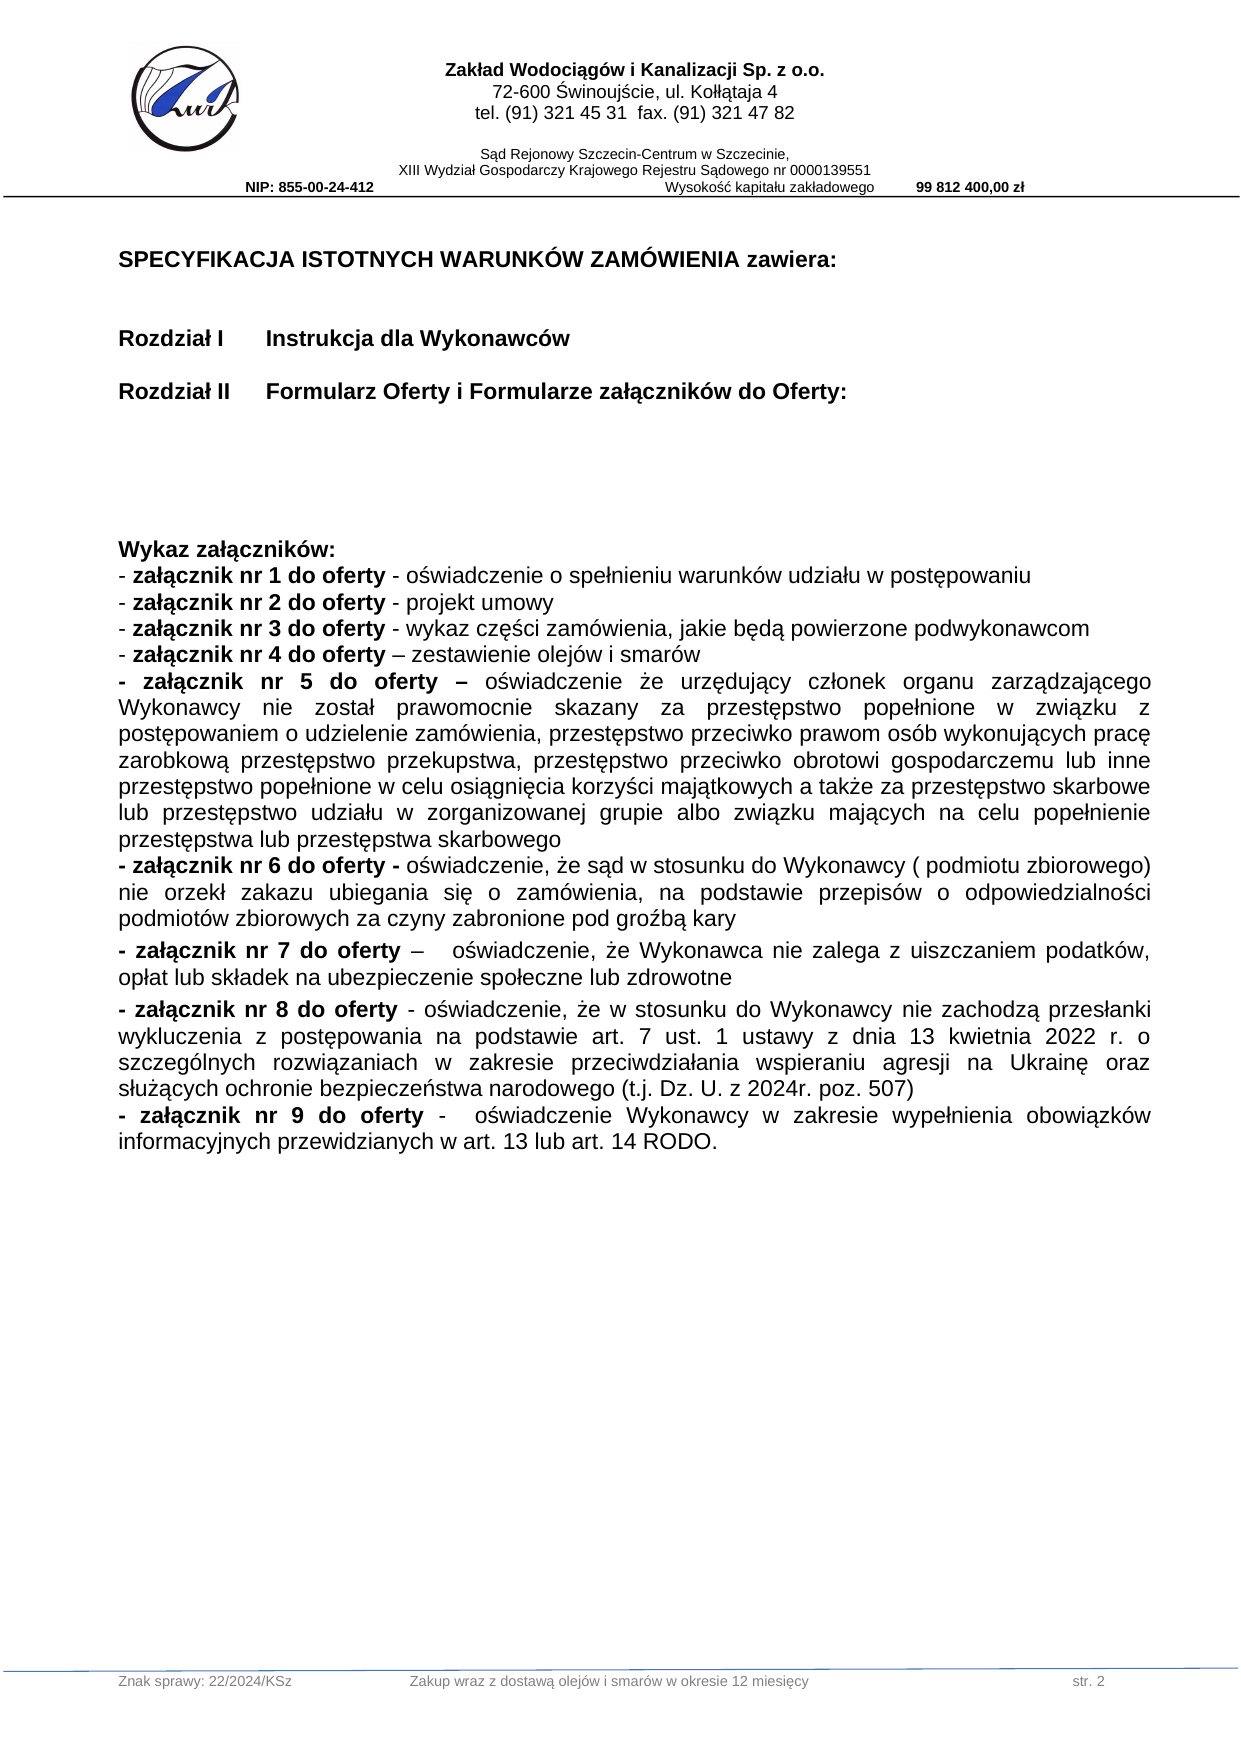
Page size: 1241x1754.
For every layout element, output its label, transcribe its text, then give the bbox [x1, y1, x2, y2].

text Rozdział I Instrukcja dla Wykonawców [118, 325, 1152, 351]
text - załącznik nr 4 do oferty – zestawienie olejów i smarów [118, 641, 1152, 668]
text SPECYFIKACJA ISTOTNYCH WARUNKÓW ZAMÓWIENIA zawiera: [118, 246, 1152, 272]
text - załącznik nr 3 do oferty - wykaz części zamówienia, jakie będą powierzone podwykonawcom [118, 615, 1152, 641]
text - załącznik nr 2 do oferty - projekt umowy [118, 588, 1152, 615]
text - załącznik nr 1 do oferty - oświadczenie o spełnieniu warunków udziału w postępowaniu [118, 562, 1152, 588]
picture [128, 42, 242, 156]
text - załącznik nr 7 do oferty – oświadczenie, że Wykonawca nie zalega z uiszczaniem podatków, opłat lub składek na ubezpieczenie społeczne lub zdrowotne [118, 937, 1152, 990]
text Rozdział II Formularz Oferty i Formularze załączników do Oferty: [118, 378, 1152, 404]
text - załącznik nr 9 do oferty - oświadczenie Wykonawcy w zakresie wypełnienia obowiązków informacyjnych przewidzianych w art. 13 lub art. 14 RODO. [118, 1102, 1152, 1154]
text - załącznik nr 6 do oferty - oświadczenie, że sąd w stosunku do Wykonawcy ( podmiotu zbiorowego) nie orzekł zakazu ubiegania się o zamówienia, na podstawie przepisów o odpowiedzialności podmiotów zbiorowych za czyny zabronione pod groźbą kary [118, 852, 1152, 931]
text Wykaz załączników: [118, 536, 1152, 562]
text - załącznik nr 8 do oferty - oświadczenie, że w stosunku do Wykonawcy nie zachodzą przesłanki wykluczenia z postępowania na podstawie art. 7 ust. 1 ustawy z dnia 13 kwietnia 2022 r. o szczególnych rozwiązaniach w zakresie przeciwdziałania wspieraniu agresji na Ukrainę oraz służących ochronie bezpieczeństwa narodowego (t.j. Dz. U. z 2024r. poz. 507) [118, 996, 1152, 1102]
text - załącznik nr 5 do oferty – oświadczenie że urzędujący członek organu zarządzającego Wykonawcy nie został prawomocnie skazany za przestępstwo popełnione w związku z postępowaniem o udzielenie zamówienia, przestępstwo przeciwko prawom osób wykonujących pracę zarobkową przestępstwo przekupstwa, przestępstwo przeciwko obrotowi gospodarczemu lub inne przestępstwo popełnione w celu osiągnięcia korzyści majątkowych a także za przestępstwo skarbowe lub przestępstwo udziału w zorganizowanej grupie albo związku mających na celu popełnienie przestępstwa lub przestępstwa skarbowego [118, 668, 1152, 852]
